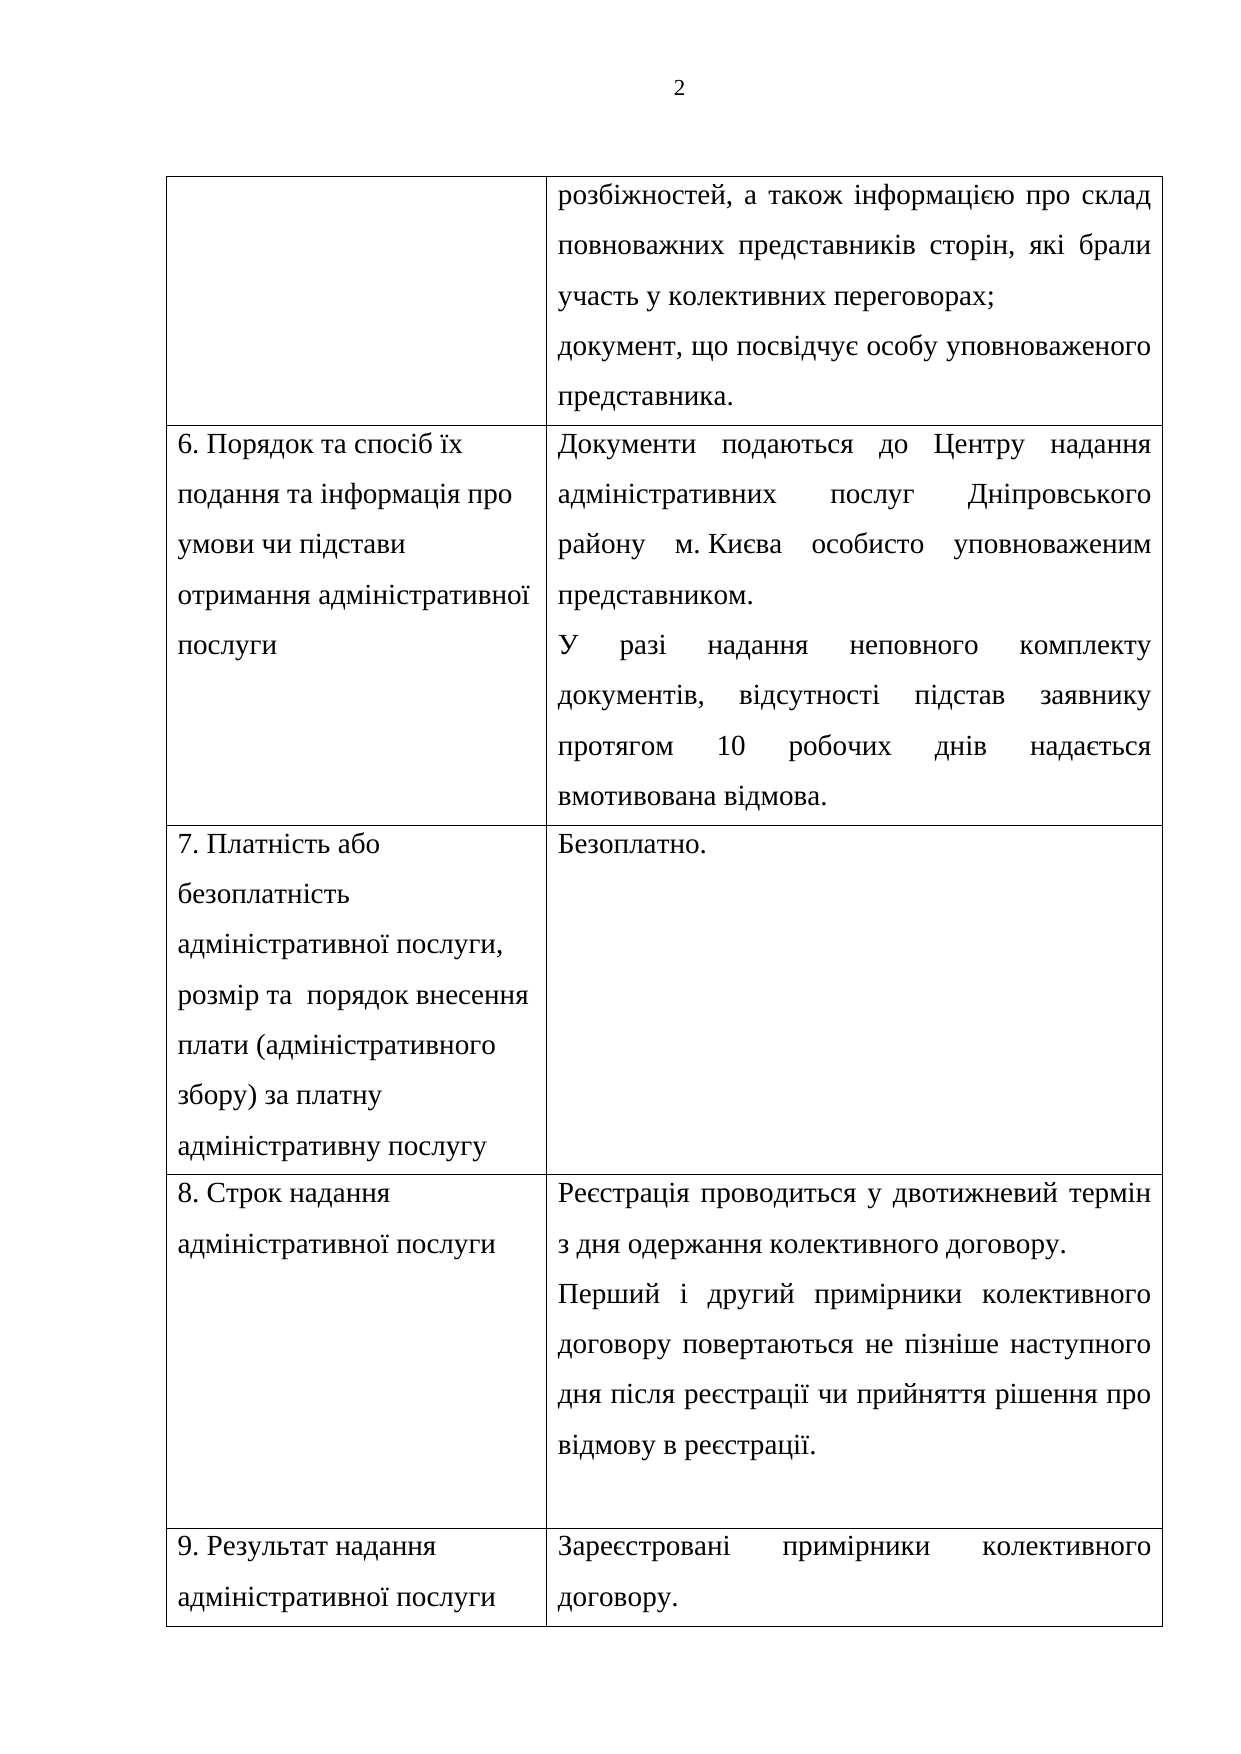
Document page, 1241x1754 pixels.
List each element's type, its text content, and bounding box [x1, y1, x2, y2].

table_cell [167, 1529, 546, 1626]
table_cell Безоплатно. [547, 826, 1162, 1174]
table_cell Реєстрація проводиться у двотижневий термін з дня одержання колективного договору. Перший і другий примірники колективного договору повертаються не пізніше наступного дня після реєстрації чи прийняття рішення про відмову в реєстрації. [547, 1175, 1162, 1527]
table_cell 7. Платність або безоплатність адміністративної послуги, розмір та порядок внесення плати (адміністративного збору) за платну адміністративну послугу [167, 826, 546, 1174]
table_cell Документи подаються до Центру надання адміністративних послуг Дніпровського району м. Києва особисто уповноваженим представником. У разі надання неповного комплекту документів, відсутності підстав заявнику протягом 10 робочих днів надається вмотивована відмова. [547, 426, 1162, 825]
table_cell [167, 177, 546, 425]
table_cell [547, 1529, 1162, 1626]
table_cell 8. Строк надання адміністративної послуги [167, 1175, 546, 1527]
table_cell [547, 177, 1162, 425]
table_cell 6. Порядок та спосіб їх подання та інформація про умови чи підстави отримання адміністративної послуги [167, 426, 546, 825]
